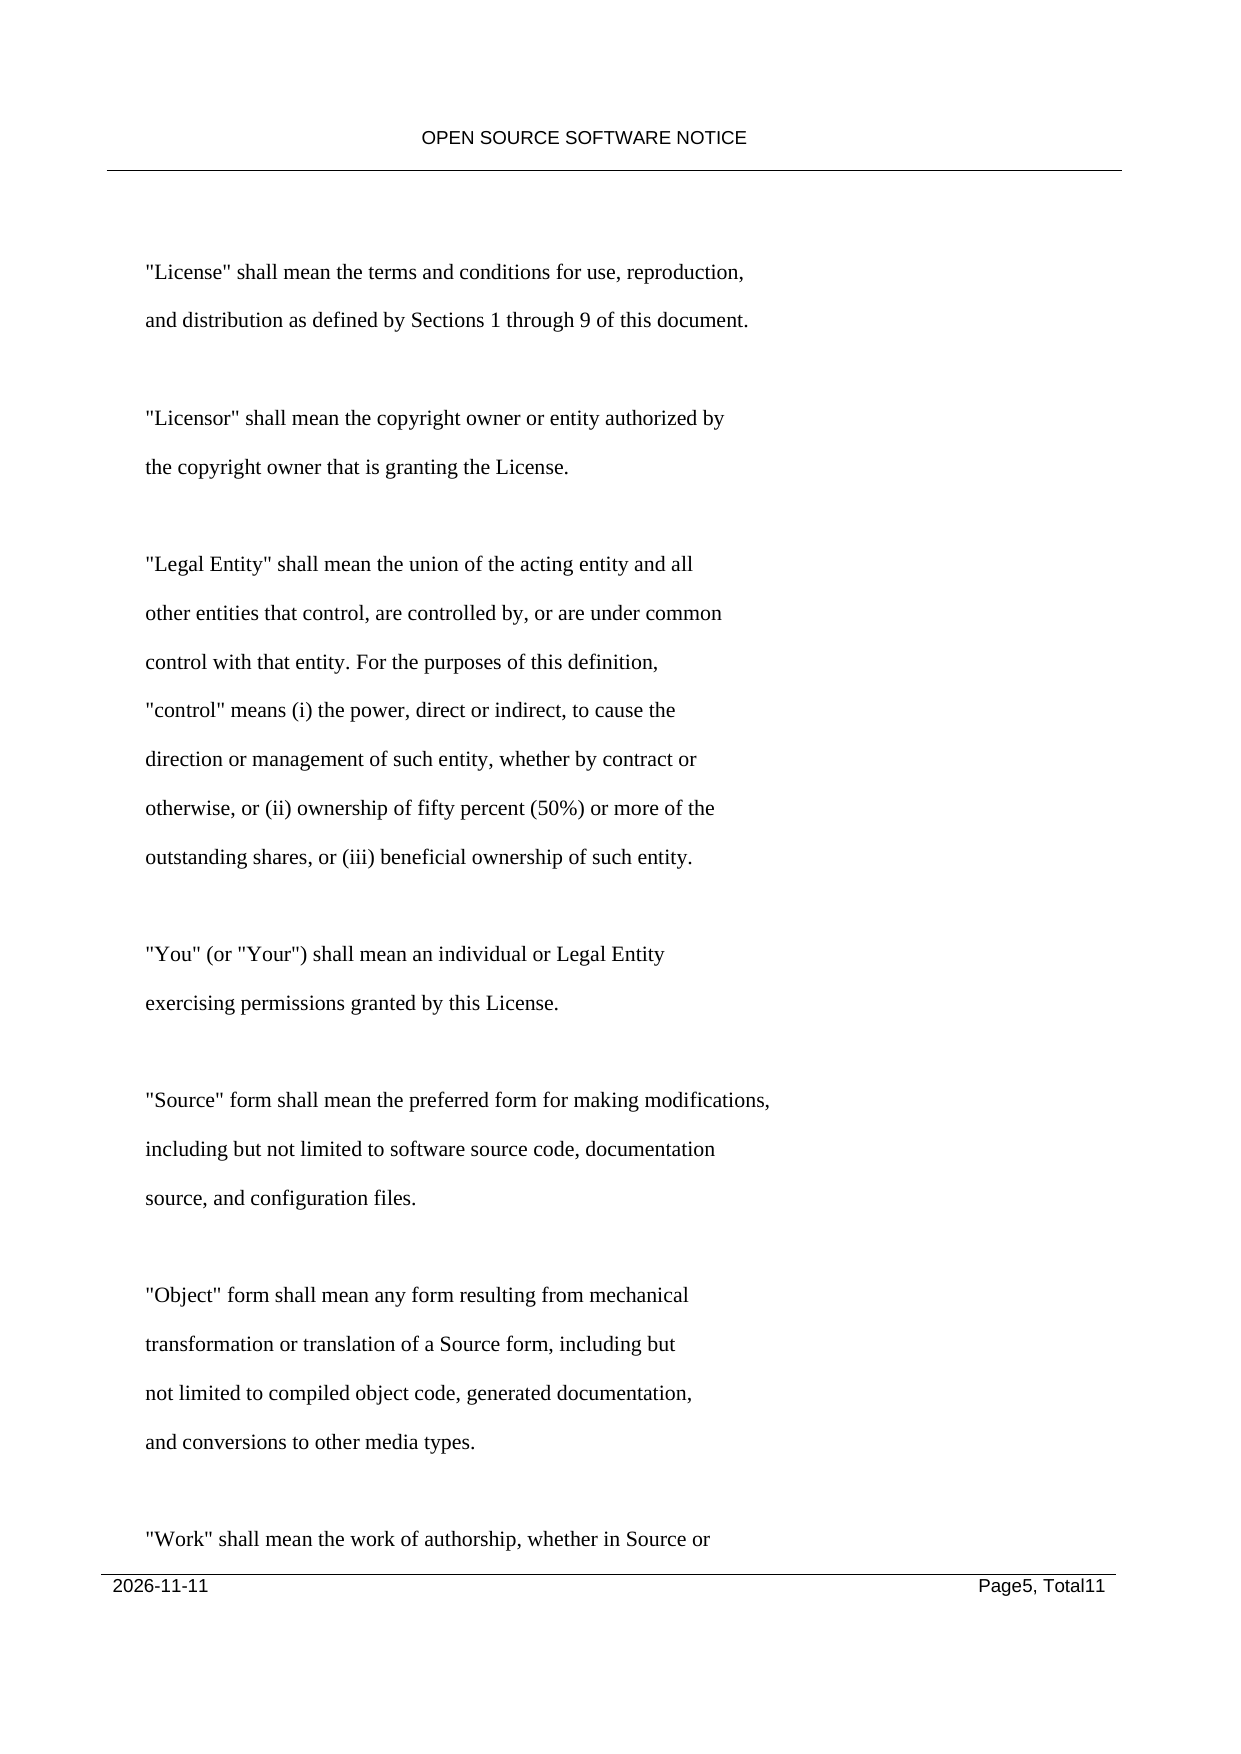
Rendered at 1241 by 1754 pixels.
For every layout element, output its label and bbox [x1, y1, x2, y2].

text [112, 206, 1128, 1555]
